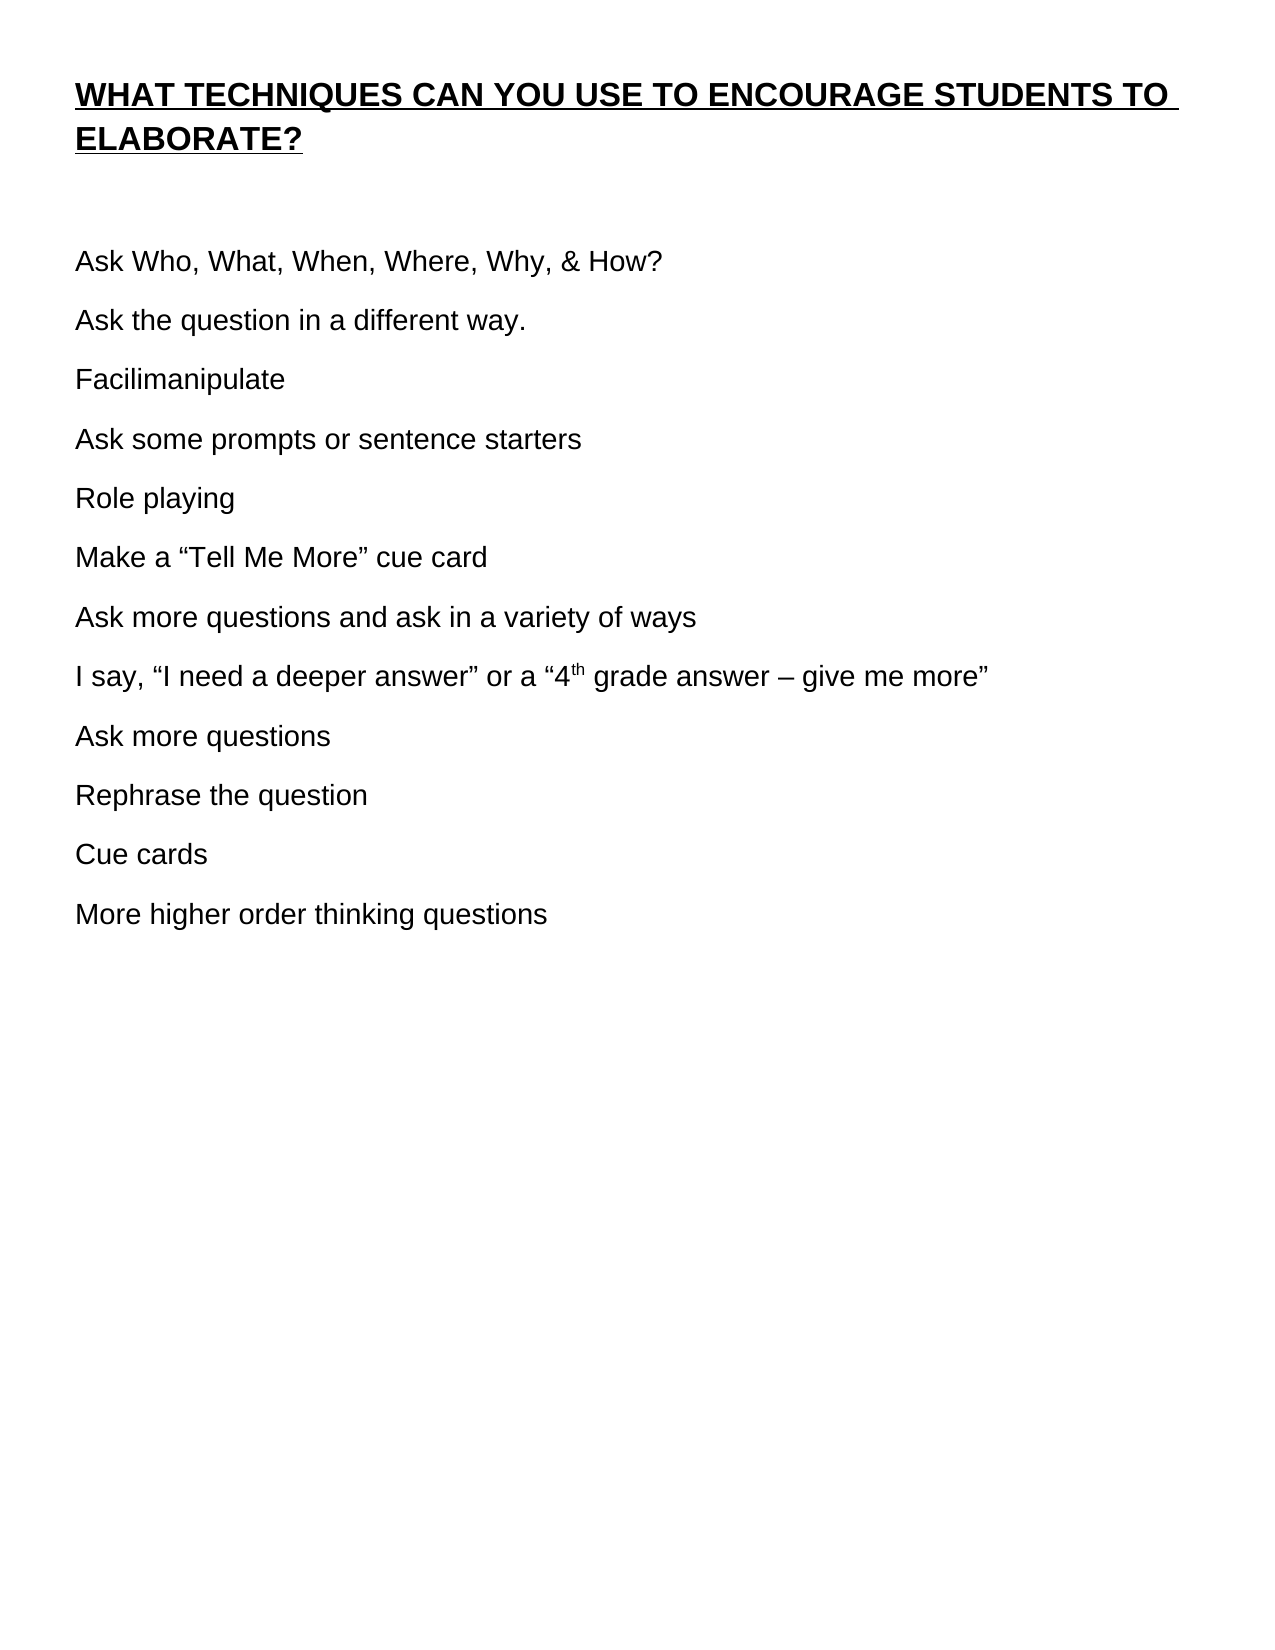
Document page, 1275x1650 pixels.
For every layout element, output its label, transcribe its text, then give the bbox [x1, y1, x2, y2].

text Ask the question in a different way. [75, 303, 1200, 336]
text Ask Who, What, When, Where, Why, & How? [75, 243, 1200, 277]
text Role playing [75, 481, 1200, 514]
text Facilimanipulate [75, 362, 1200, 396]
text WHAT TECHNIQUES CAN YOU USE TO ENCOURAGE STUDENTS TO ELABORATE? [75, 75, 1200, 158]
text Ask some prompts or sentence starters [75, 422, 1200, 455]
text Rephrase the question [75, 778, 1200, 811]
text Ask more questions and ask in a variety of ways [75, 600, 1200, 633]
text More higher order thinking questions [75, 897, 1200, 930]
text Cue cards [75, 837, 1200, 871]
text Ask more questions [75, 718, 1200, 752]
text Make a “Tell Me More” cue card [75, 540, 1200, 574]
text I say, “I need a deeper answer” or a “4th grade answer – give me more” [75, 659, 1200, 693]
